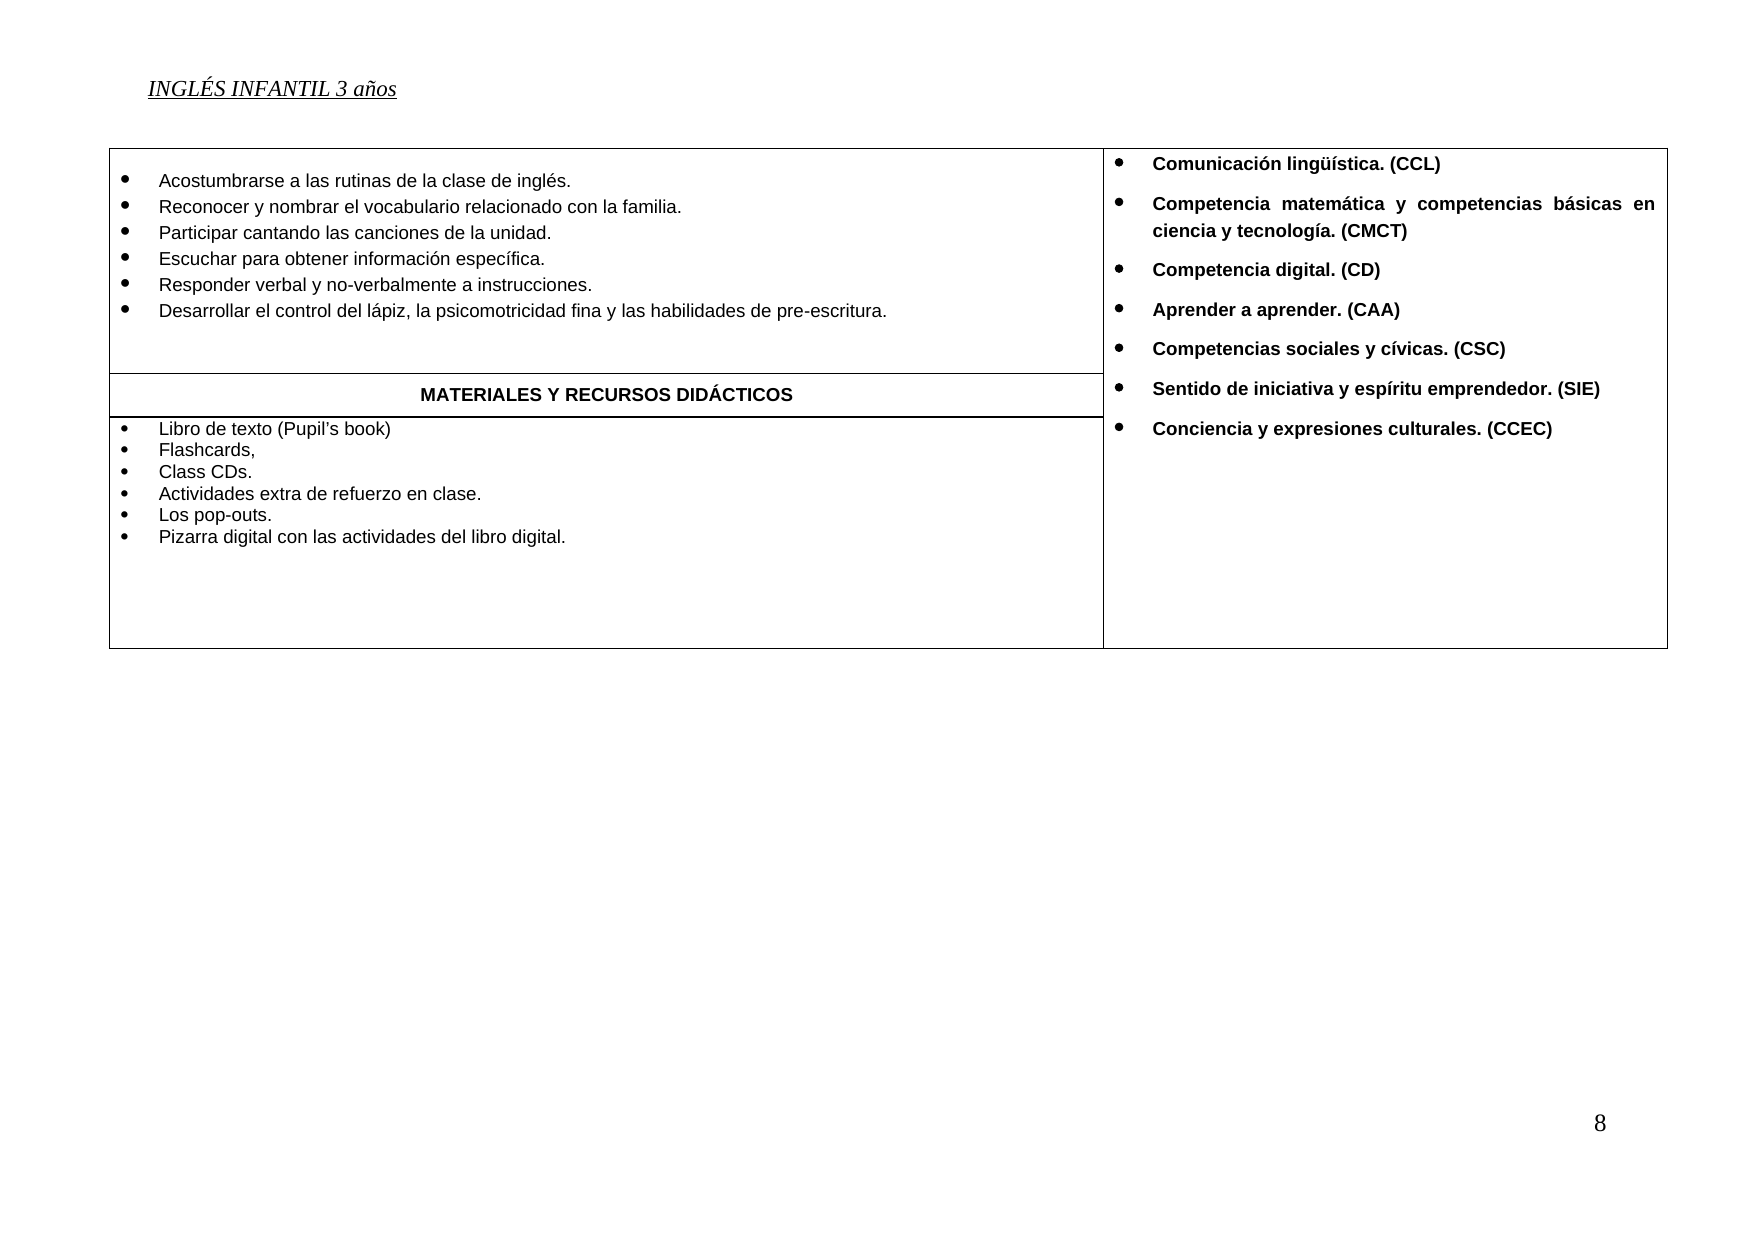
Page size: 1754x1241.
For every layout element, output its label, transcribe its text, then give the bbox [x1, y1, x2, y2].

table_cell Acostumbrarse a las rutinas de la clase de inglés. Reconocer y nombrar el vocabulario relacionado con la familia. Participar cantando las canciones de la unidad. Escuchar para obtener información específica. Responder verbal y no-verbalmente a instrucciones. Desarrollar el control del lápiz, la psicomotricidad fina y las habilidades de pre-escritura. [110, 149, 1103, 373]
table_cell MATERIALES Y RECURSOS DIDÁCTICOS [110, 374, 1103, 416]
table_cell Libro de texto (Pupil’s book) Flashcards, Class CDs. Actividades extra de refuerzo en clase. Los pop-outs. Pizarra digital con las actividades del libro digital. [110, 418, 1103, 648]
table_cell Comunicación lingüística. (CCL) Competencia matemática y competencias básicas en ciencia y tecnología. (CMCT) Competencia digital. (CD) Aprender a aprender. (CAA) Competencias sociales y cívicas. (CSC) Sentido de iniciativa y espíritu emprendedor. (SIE) Conciencia y expresiones culturales. (CCEC) [1104, 149, 1667, 648]
